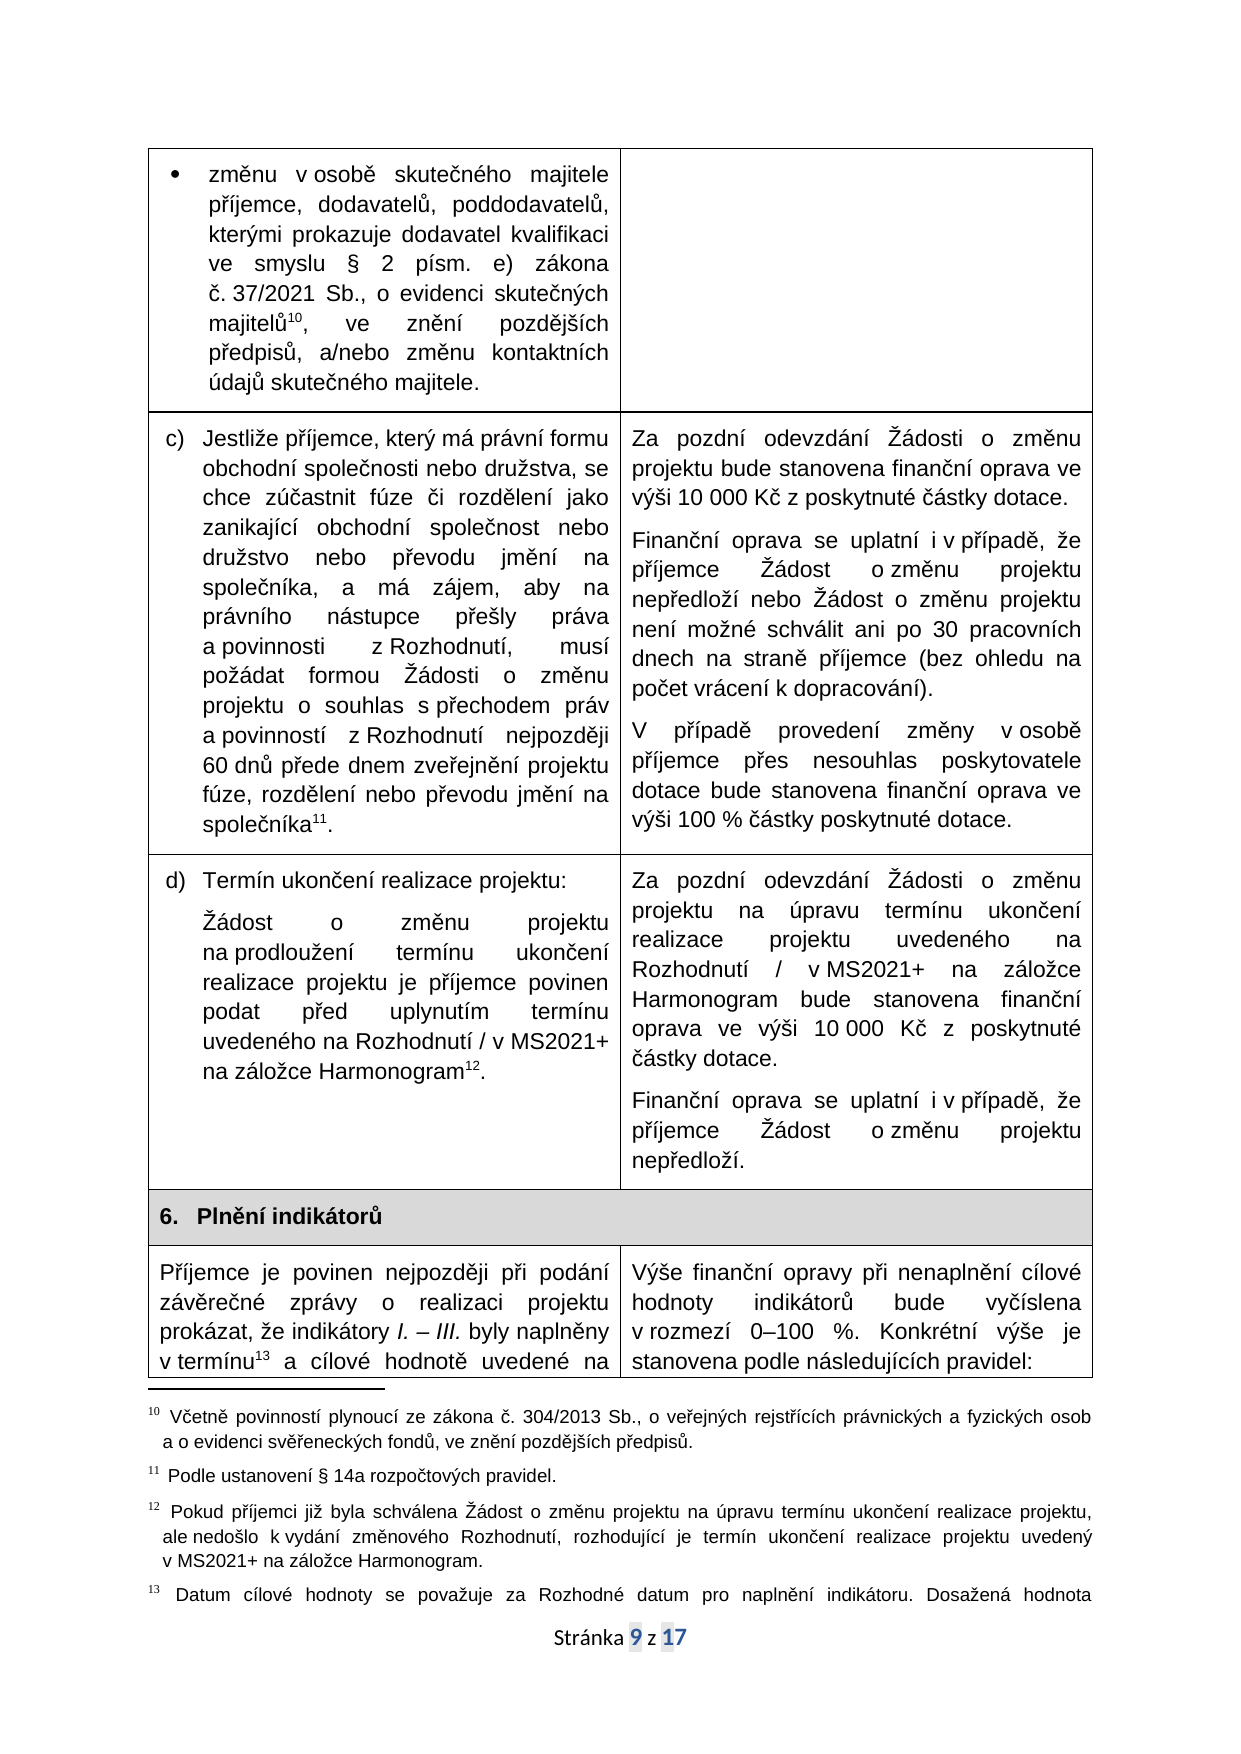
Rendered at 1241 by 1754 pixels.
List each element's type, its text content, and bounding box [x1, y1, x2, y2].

table_cell Za pozdní odevzdání Žádosti o změnu projektu bude stanovena finanční oprava ve výši 10 000 Kč z poskytnuté částky dotace. Finanční oprava se uplatní i v případě, že příjemce Žádost o změnu projektu nepředloží nebo Žádost o změnu projektu není možné schválit ani po 30 pracovních dnech na straně příjemce (bez ohledu na počet vrácení k dopracování). V případě provedení změny v osobě příjemce přes nesouhlas poskytovatele dotace bude stanovena finanční oprava ve výši 100 % částky poskytnuté dotace. [621, 413, 1092, 853]
table_cell Plnění indikátorů [149, 1190, 1092, 1245]
table_cell Termín ukončení realizace projektu: Žádost o změnu projektu na prodloužení termínu ukončení realizace projektu je příjemce povinen podat před uplynutím termínu uvedeného na Rozhodnutí / v MS2021+ na záložce Harmonogram. [149, 855, 620, 1189]
table_cell Za pozdní odevzdání Žádosti o změnu projektu na úpravu termínu ukončení realizace projektu uvedeného na Rozhodnutí / v MS2021+ na záložce Harmonogram bude stanovena finanční oprava ve výši 10 000 Kč z poskytnuté částky dotace. Finanční oprava se uplatní i v případě, že příjemce Žádost o změnu projektu nepředloží. [621, 855, 1092, 1189]
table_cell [621, 149, 1092, 411]
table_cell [149, 1246, 620, 1377]
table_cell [621, 1246, 1092, 1377]
table_cell Jestliže příjemce, který má právní formu obchodní společnosti nebo družstva, se chce zúčastnit fúze či rozdělení jako zanikající obchodní společnost nebo družstvo nebo převodu jmění na společníka, a má zájem, aby na právního nástupce přešly práva a povinnosti z Rozhodnutí, musí požádat formou Žádosti o změnu projektu o souhlas s přechodem práv a povinností z Rozhodnutí nejpozději 60 dnů přede dnem zveřejnění projektu fúze, rozdělení nebo převodu jmění na společníka. [149, 413, 620, 853]
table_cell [149, 149, 620, 411]
